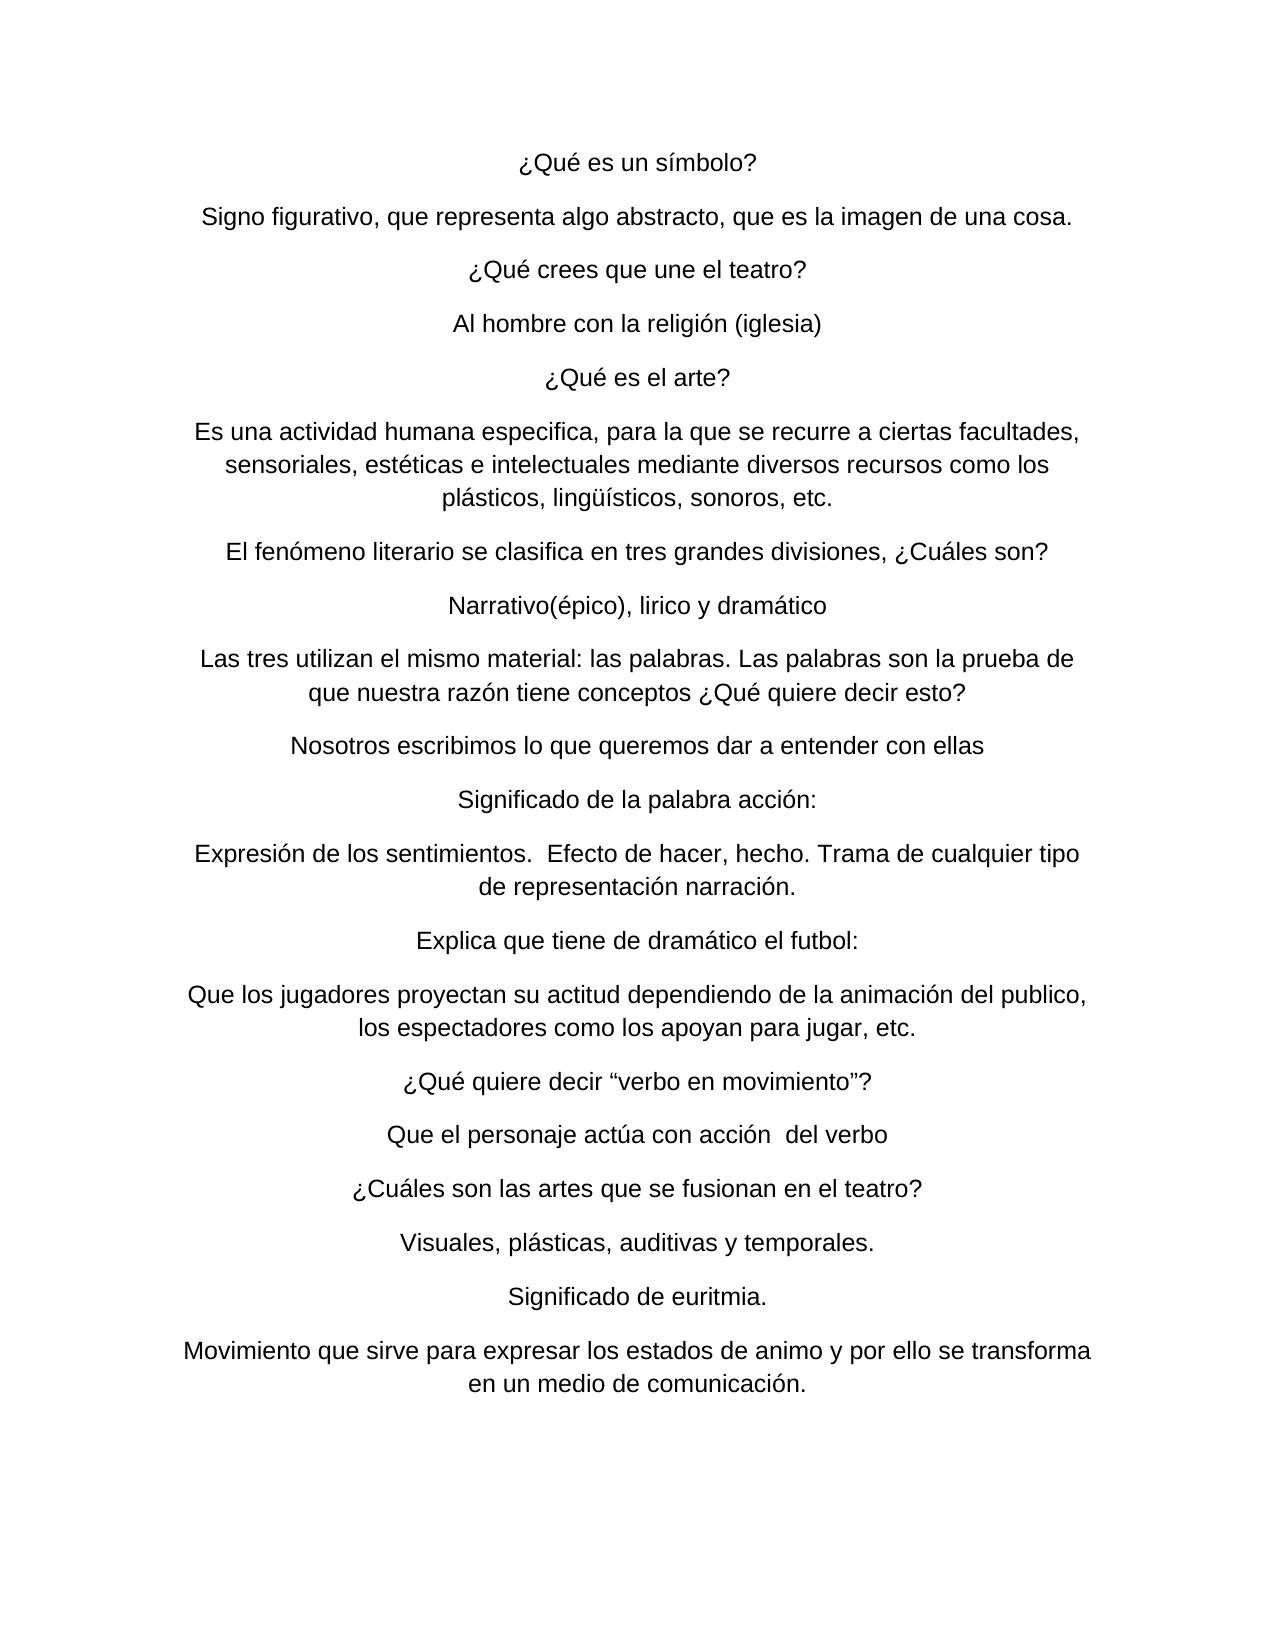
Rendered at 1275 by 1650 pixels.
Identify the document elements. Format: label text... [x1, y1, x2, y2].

text ¿Qué es el arte? [177, 363, 1098, 392]
text ¿Qué es un símbolo? [177, 148, 1098, 176]
text Que el personaje actúa con acción del verbo [177, 1121, 1098, 1149]
text ¿Cuáles son las artes que se fusionan en el teatro? [177, 1174, 1098, 1203]
text El fenómeno literario se clasifica en tres grandes divisiones, ¿Cuáles son? [177, 537, 1098, 566]
text Visuales, plásticas, auditivas y temporales. [177, 1228, 1098, 1257]
text Significado de la palabra acción: [177, 785, 1098, 814]
text Significado de euritmia. [177, 1282, 1098, 1311]
text Al hombre con la religión (iglesia) [177, 309, 1098, 338]
text Expresión de los sentimientos. Efecto de hacer, hecho. Trama de cualquier tipo de representación narración. [177, 839, 1098, 901]
text ¿Qué quiere decir “verbo en movimiento”? [177, 1067, 1098, 1095]
text Nosotros escribimos lo que queremos dar a entender con ellas [177, 731, 1098, 760]
text Que los jugadores proyectan su actitud dependiendo de la animación del publico, los espectadores como los apoyan para jugar, etc. [177, 980, 1098, 1042]
text Narrativo(épico), lirico y dramático [177, 591, 1098, 619]
text Movimiento que sirve para expresar los estados de animo y por ello se transforma en un medio de comunicación. [177, 1336, 1098, 1398]
text Signo figurativo, que representa algo abstracto, que es la imagen de una cosa. [177, 201, 1098, 230]
text Es una actividad humana especifica, para la que se recurre a ciertas facultades, sensoriales, estéticas e intelectuales mediante diversos recursos como los plásticos, lingüísticos, sonoros, etc. [177, 417, 1098, 512]
text Explica que tiene de dramático el futbol: [177, 926, 1098, 955]
text ¿Qué crees que une el teatro? [177, 255, 1098, 284]
text Las tres utilizan el mismo material: las palabras. Las palabras son la prueba de que nuestra razón tiene conceptos ¿Qué quiere decir esto? [177, 644, 1098, 706]
